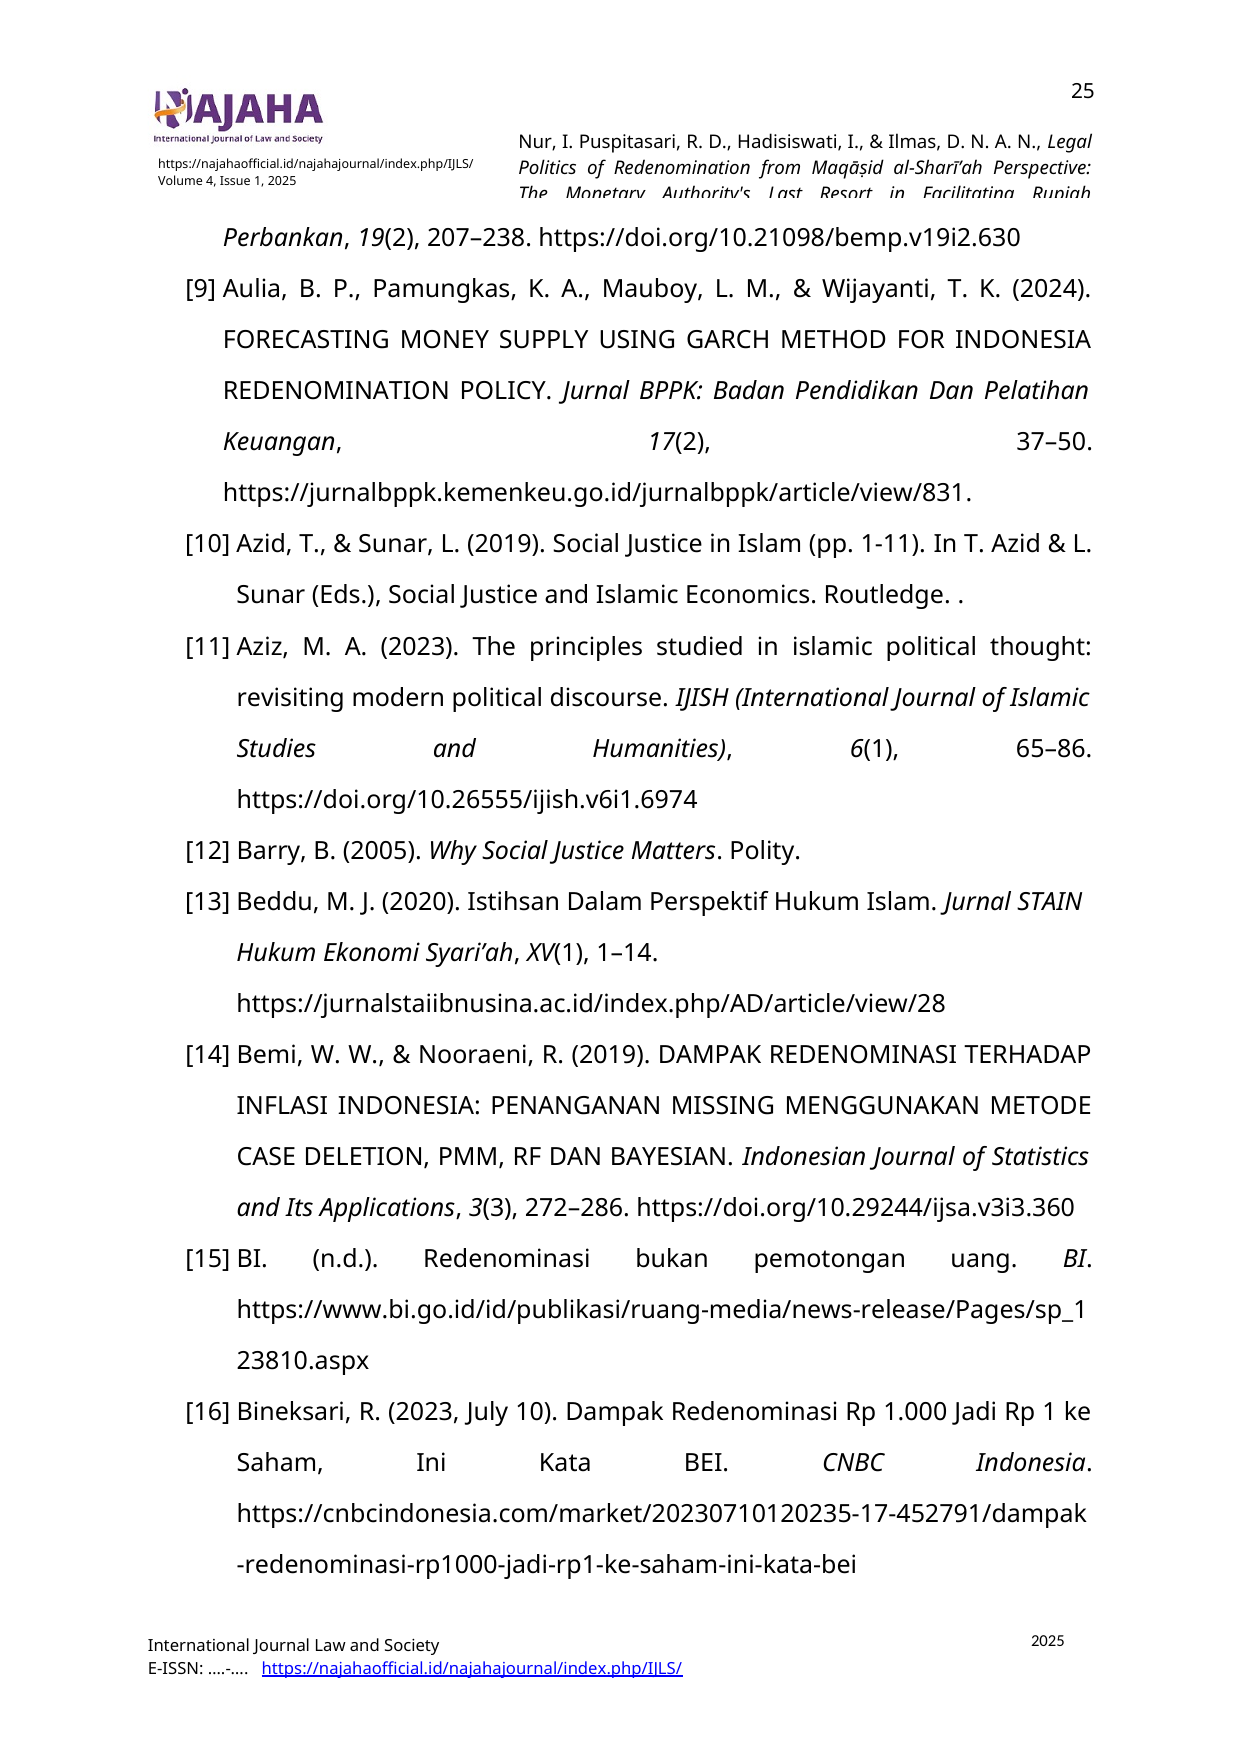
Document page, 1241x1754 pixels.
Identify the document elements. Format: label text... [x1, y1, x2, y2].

list Barry, B. (2005). Why Social Justice Matters. Polity. [185, 832, 1092, 866]
list Aziz, M. A. (2023). The principles studied in islamic political thought: revisiting modern political discourse. IJISH (International Journal of Islamic Studies and Humanities), 6(1), 65–86. https://doi.org/10.26555/ijish.v6i1.6974 [185, 628, 1092, 815]
list Bineksari, R. (2023, July 10). Dampak Redenominasi Rp 1.000 Jadi Rp 1 ke Saham, Ini Kata BEI. CNBC Indonesia. https://cnbcindonesia.com/market/20230710120235-17-452791/dampak-redenominasi-rp1000-jadi-rp1-ke-saham-ini-kata-bei [185, 1394, 1092, 1581]
list BI. (n.d.). Redenominasi bukan pemotongan uang. BI. https://www.bi.go.id/id/publikasi/ruang-media/news-release/Pages/sp_123810.aspx [185, 1241, 1092, 1377]
list Azid, T., & Sunar, L. (2019). Social Justice in Islam (pp. 1-11). In T. Azid & L. Sunar (Eds.), Social Justice and Islamic Economics. Routledge. . [185, 526, 1092, 611]
picture [147, 75, 328, 158]
list Beddu, M. J. (2020). Istihsan Dalam Perspektif Hukum Islam. Jurnal STAIN Hukum Ekonomi Syari’ah, XV(1), 1–14. https://jurnalstaiibnusina.ac.id/index.php/AD/article/view/28 [185, 883, 1092, 1019]
list Aulia, B. P., Pamungkas, K. A., Mauboy, L. M., & Wijayanti, T. K. (2024). FORECASTING MONEY SUPPLY USING GARCH METHOD FOR INDONESIA REDENOMINATION POLICY. Jurnal BPPK: Badan Pendidikan Dan Pelatihan Keuangan, 17(2), 37–50. https://jurnalbppk.kemenkeu.go.id/jurnalbppk/article/view/831. [185, 271, 1092, 509]
list Bemi, W. W., & Nooraeni, R. (2019). DAMPAK REDENOMINASI TERHADAP INFLASI INDONESIA: PENANGANAN MISSING MENGGUNAKAN METODE CASE DELETION, PMM, RF DAN BAYESIAN. Indonesian Journal of Statistics and Its Applications, 3(3), 272–286. https://doi.org/10.29244/ijsa.v3i3.360 [185, 1037, 1092, 1224]
